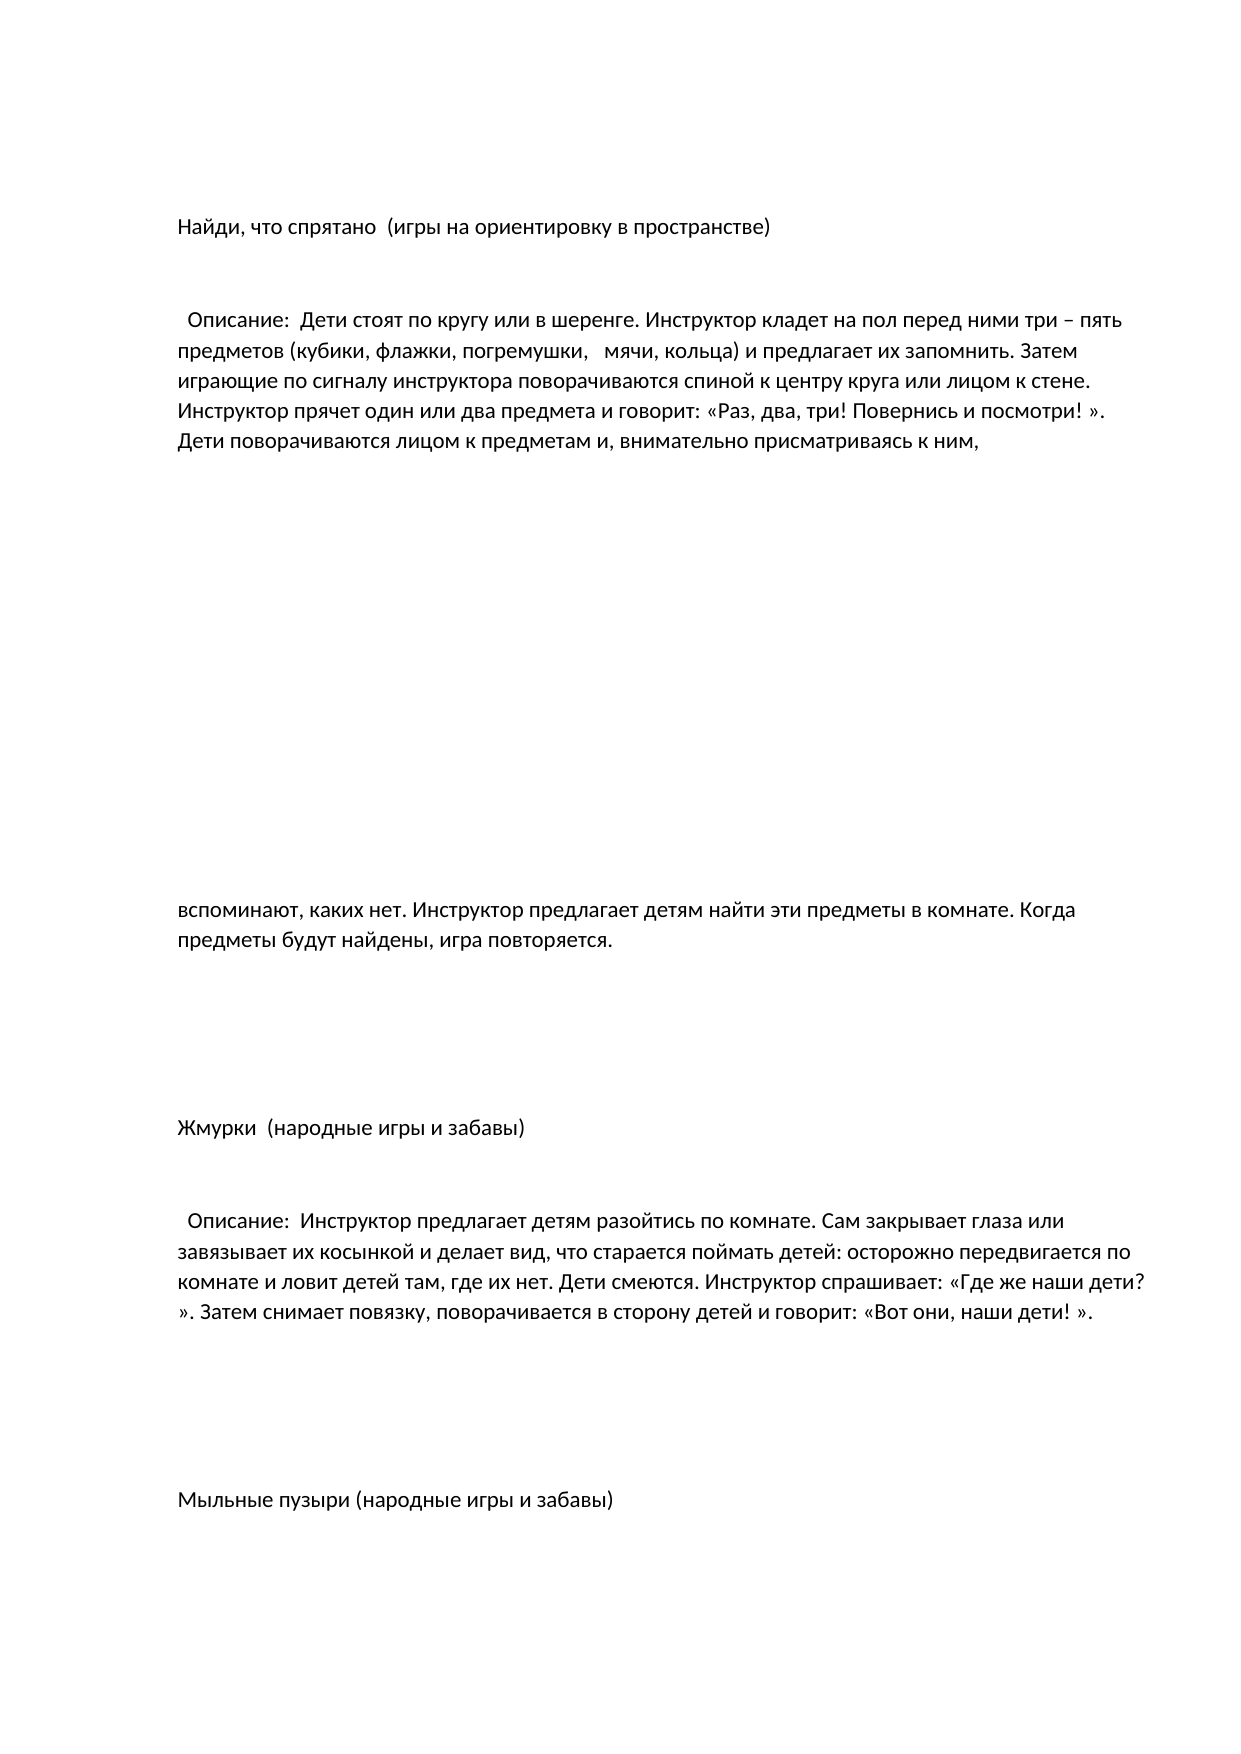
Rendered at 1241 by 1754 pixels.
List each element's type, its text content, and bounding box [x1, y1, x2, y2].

text Описание: Инструктор предлагает детям разойтись по комнате. Сам закрывает глаза или завязывает их косынкой и делает вид, что старается поймать детей: осторожно передвигается по комнате и ловит детей там, где их нет. Дети смеются. Инструктор спрашивает: «Где же наши дети? ». Затем снимает повязку, поворачивается в сторону детей и говорит: «Вот они, наши дети! ». [177, 1207, 1152, 1325]
text вспоминают, каких нет. Инструктор предлагает детям найти эти предметы в комнате. Когда предметы будут найдены, игра повторяется. [177, 895, 1152, 953]
text Описание: Дети стоят по кругу или в шеренге. Инструктор кладет на пол перед ними три – пять предметов (кубики, флажки, погремушки, мячи, кольца) и предлагает их запомнить. Затем играющие по сигналу инструктора поворачиваются спиной к центру круга или лицом к стене. Инструктор прячет один или два предмета и говорит: «Раз, два, три! Повернись и посмотри! ». Дети поворачиваются лицом к предметам и, внимательно присматриваясь к ним, [177, 306, 1152, 454]
text Мыльные пузыри (народные игры и забавы) [177, 1485, 1152, 1513]
text Жмурки (народные игры и забавы) [177, 1113, 1152, 1141]
text Найди, что спрятано (игры на ориентировку в пространстве) [177, 212, 1152, 240]
